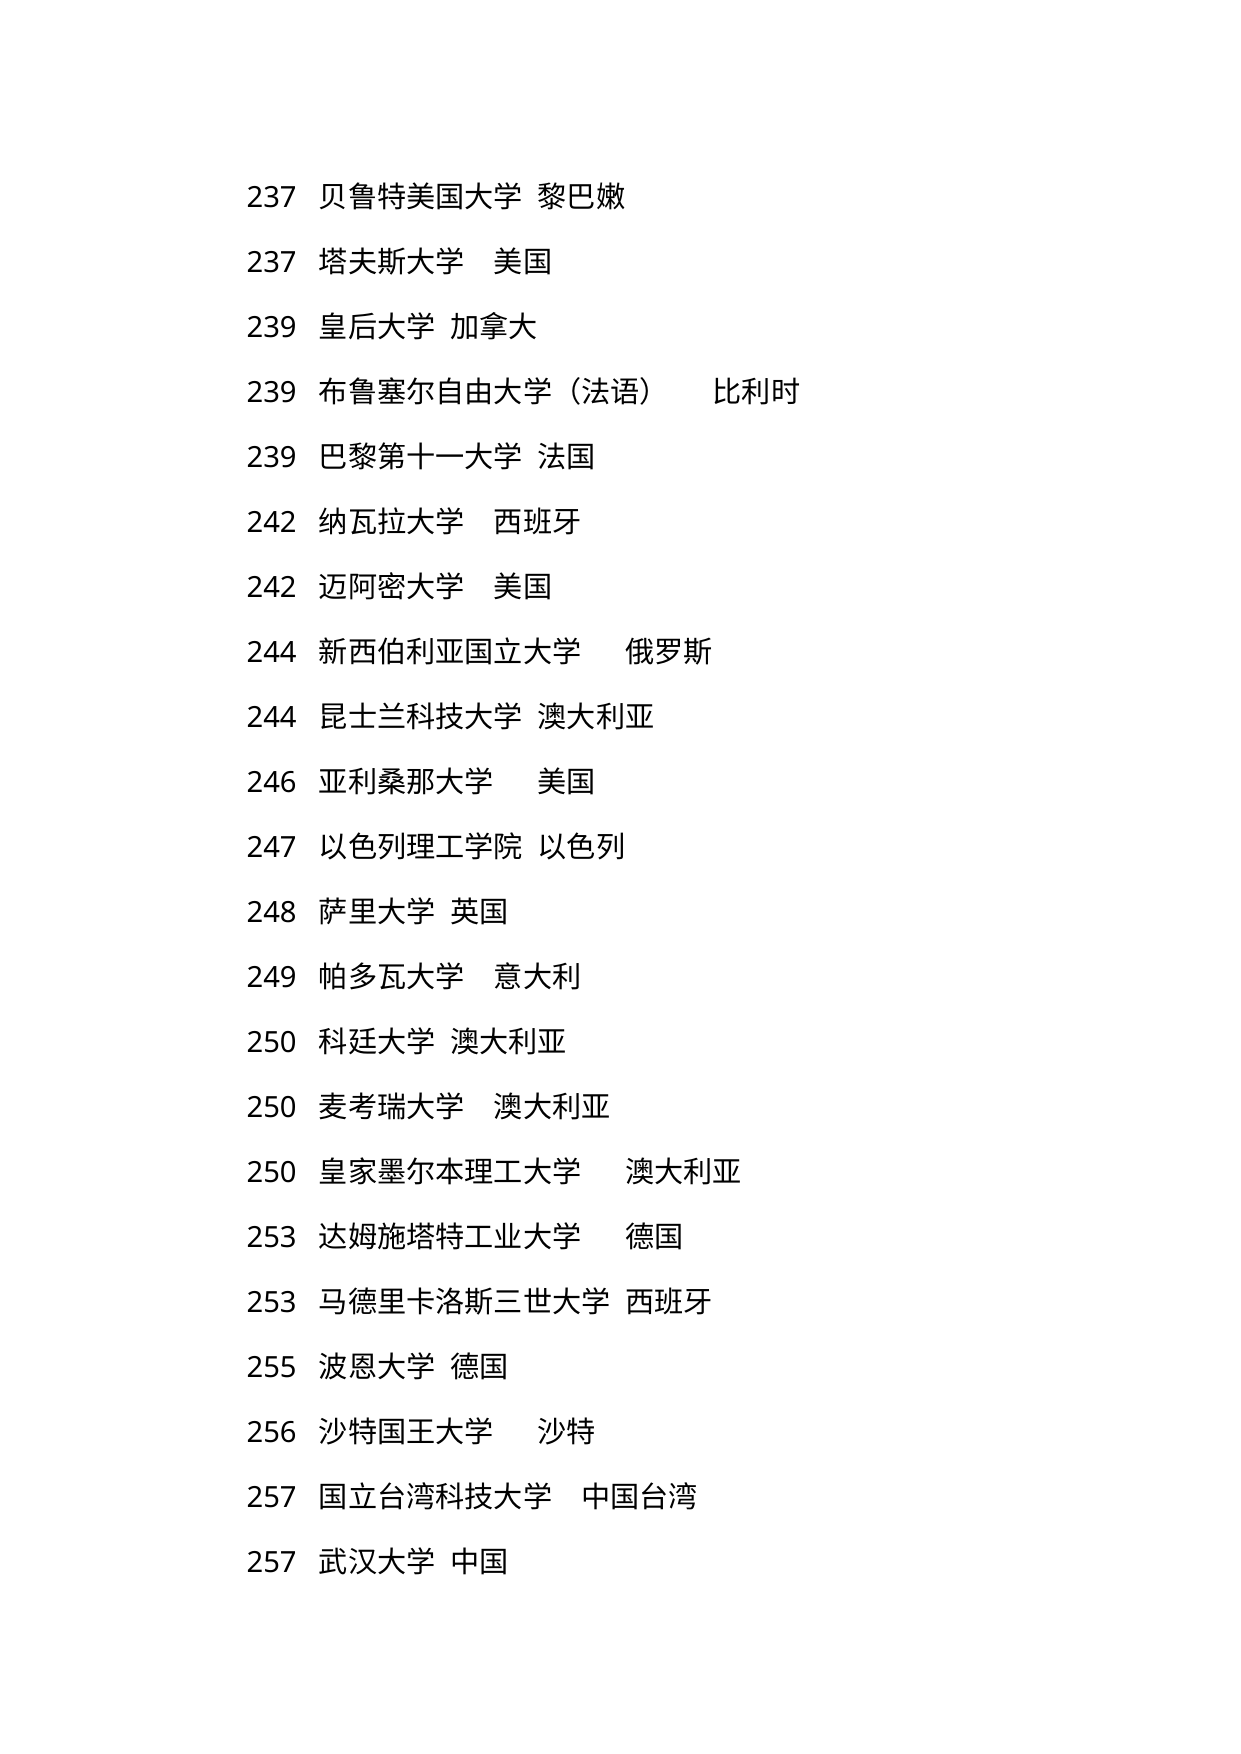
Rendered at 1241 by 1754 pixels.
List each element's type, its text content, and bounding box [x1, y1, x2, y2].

text 237 塔夫斯大学 美国 [187, 227, 1053, 292]
text 253 马德里卡洛斯三世大学 西班牙 [187, 1267, 1053, 1332]
text 248 萨里大学 英国 [187, 877, 1053, 942]
text 249 帕多瓦大学 意大利 [187, 942, 1053, 1007]
text 239 巴黎第十一大学 法国 [187, 422, 1053, 487]
text 257 武汉大学 中国 [187, 1527, 1053, 1592]
text 250 科廷大学 澳大利亚 [187, 1007, 1053, 1072]
text 250 麦考瑞大学 澳大利亚 [187, 1072, 1053, 1137]
text 244 新西伯利亚国立大学 俄罗斯 [187, 617, 1053, 682]
text 247 以色列理工学院 以色列 [187, 812, 1053, 877]
text 244 昆士兰科技大学 澳大利亚 [187, 682, 1053, 747]
text 237 贝鲁特美国大学 黎巴嫩 [187, 162, 1053, 227]
text 239 布鲁塞尔自由大学（法语） 比利时 [187, 357, 1053, 422]
text 242 纳瓦拉大学 西班牙 [187, 487, 1053, 552]
text 246 亚利桑那大学 美国 [187, 747, 1053, 812]
text 256 沙特国王大学 沙特 [187, 1397, 1053, 1462]
text 242 迈阿密大学 美国 [187, 552, 1053, 617]
text 250 皇家墨尔本理工大学 澳大利亚 [187, 1137, 1053, 1202]
text 239 皇后大学 加拿大 [187, 292, 1053, 357]
text 253 达姆施塔特工业大学 德国 [187, 1202, 1053, 1267]
text 255 波恩大学 德国 [187, 1332, 1053, 1397]
text 257 国立台湾科技大学 中国台湾 [187, 1462, 1053, 1527]
